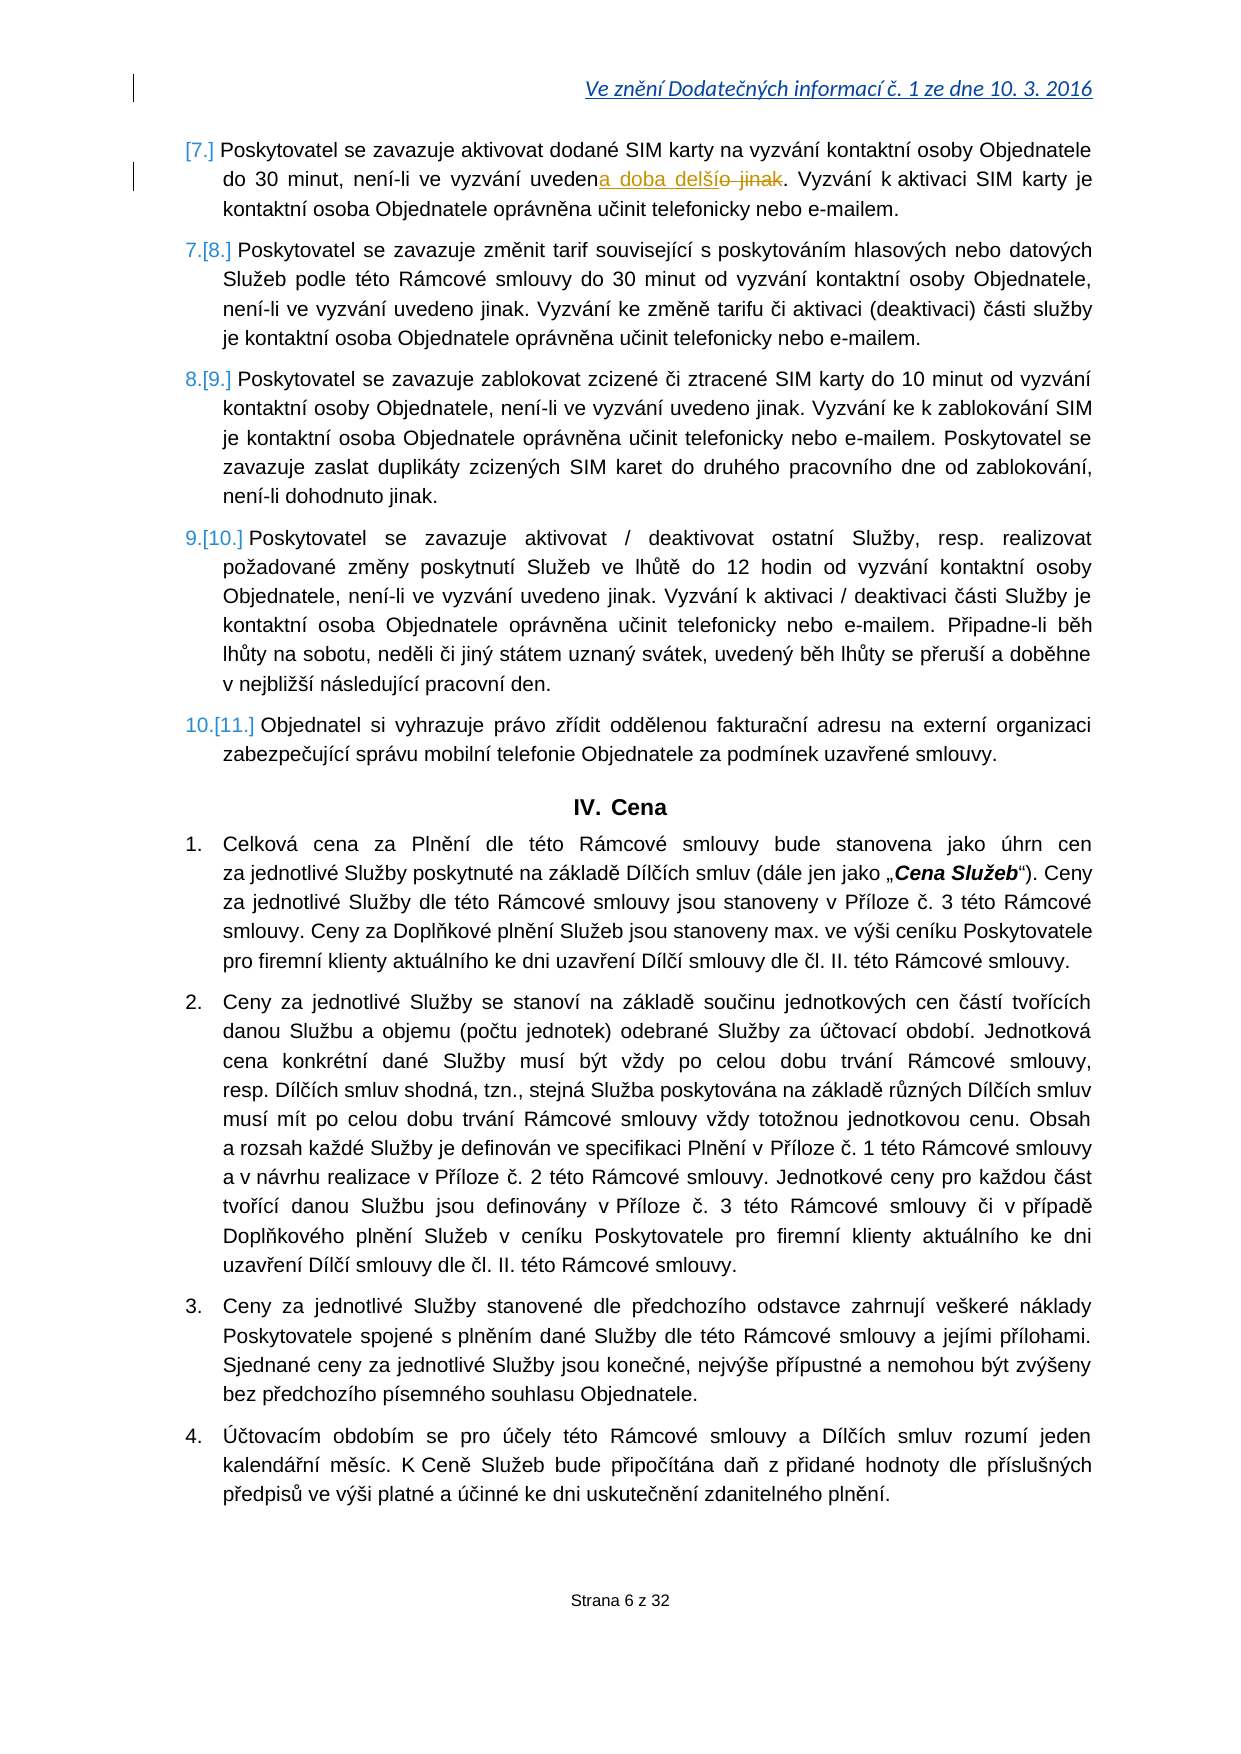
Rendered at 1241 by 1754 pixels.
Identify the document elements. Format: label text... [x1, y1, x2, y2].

list Poskytovatel se zavazuje změnit tarif související s poskytováním hlasových nebo datových Služeb podle této Rámcové smlouvy do 30 minut od vyzvání kontaktní osoby Objednatele, není-li ve vyzvání uvedeno jinak. Vyzvání ke změně tarifu či aktivaci (deaktivaci) části služby je kontaktní osoba Objednatele oprávněna učinit telefonicky nebo e-mailem. [185, 233, 1093, 349]
list Účtovacím obdobím se pro účely této Rámcové smlouvy a Dílčích smluv rozumí jeden kalendářní měsíc. K Ceně Služeb bude připočítána daň z přidané hodnoty dle příslušných předpisů ve výši platné a účinné ke dni uskutečnění zdanitelného plnění. [185, 1418, 1093, 1506]
list Poskytovatel se zavazuje aktivovat / deaktivovat ostatní Služby, resp. realizovat požadované změny poskytnutí Služeb ve lhůtě do 12 hodin od vyzvání kontaktní osoby Objednatele, není-li ve vyzvání uvedeno jinak. Vyzvání k aktivaci / deaktivaci části Služby je kontaktní osoba Objednatele oprávněna učinit telefonicky nebo e-mailem. Připadne-li běh lhůty na sobotu, neděli či jiný státem uznaný svátek, uvedený běh lhůty se přeruší a doběhne v nejbližší následující pracovní den. [185, 520, 1093, 695]
list Ceny za jednotlivé Služby stanovené dle předchozího odstavce zahrnují veškeré náklady Poskytovatele spojené s plněním dané Služby dle této Rámcové smlouvy a jejími přílohami. Sjednané ceny za jednotlivé Služby jsou konečné, nejvýše přípustné a nemohou být zvýšeny bez předchozího písemného souhlasu Objednatele. [185, 1289, 1093, 1406]
list Objednatel si vyhrazuje právo zřídit oddělenou fakturační adresu na externí organizaci zabezpečující správu mobilní telefonie Objednatele za podmínek uzavřené smlouvy. [185, 708, 1093, 766]
list Poskytovatel se zavazuje aktivovat dodané SIM karty na vyzvání kontaktní osoby Objednatele do 30 minut, není-li ve vyzvání uveden. Vyzvání k aktivaci SIM karty je kontaktní osoba Objednatele oprávněna učinit telefonicky nebo e-mailem. [185, 133, 1093, 220]
list Cena [148, 791, 1093, 820]
list Celková cena za Plnění dle této Rámcové smlouvy bude stanovena jako úhrn cen za jednotlivé Služby poskytnuté na základě Dílčích smluv (dále jen jako „Cena Služeb“). Ceny za jednotlivé Služby dle této Rámcové smlouvy jsou stanoveny v Příloze č. 3 této Rámcové smlouvy. Ceny za Doplňkové plnění Služeb jsou stanoveny max. ve výši ceníku Poskytovatele pro firemní klienty aktuálního ke dni uzavření Dílčí smlouvy dle čl. II. této Rámcové smlouvy. [185, 827, 1093, 972]
list Poskytovatel se zavazuje zablokovat zcizené či ztracené SIM karty do 10 minut od vyzvání kontaktní osoby Objednatele, není-li ve vyzvání uvedeno jinak. Vyzvání ke k zablokování SIM je kontaktní osoba Objednatele oprávněna učinit telefonicky nebo e-mailem. Poskytovatel se zavazuje zaslat duplikáty zcizených SIM karet do druhého pracovního dne od zablokování, není-li dohodnuto jinak. [185, 362, 1093, 508]
list Ceny za jednotlivé Služby se stanoví na základě součinu jednotkových cen částí tvořících danou Službu a objemu (počtu jednotek) odebrané Služby za účtovací období. Jednotková cena konkrétní dané Služby musí být vždy po celou dobu trvání Rámcové smlouvy, resp. Dílčích smluv shodná, tzn., stejná Služba poskytována na základě různých Dílčích smluv musí mít po celou dobu trvání Rámcové smlouvy vždy totožnou jednotkovou cenu. Obsah a rozsah každé Služby je definován ve specifikaci Plnění v Příloze č. 1 této Rámcové smlouvy a v návrhu realizace v Příloze č. 2 této Rámcové smlouvy. Jednotkové ceny pro každou část tvořící danou Službu jsou definovány v Příloze č. 3 této Rámcové smlouvy či v případě Doplňkového plnění Služeb v ceníku Poskytovatele pro firemní klienty aktuálního ke dni uzavření Dílčí smlouvy dle čl. II. této Rámcové smlouvy. [185, 985, 1093, 1277]
